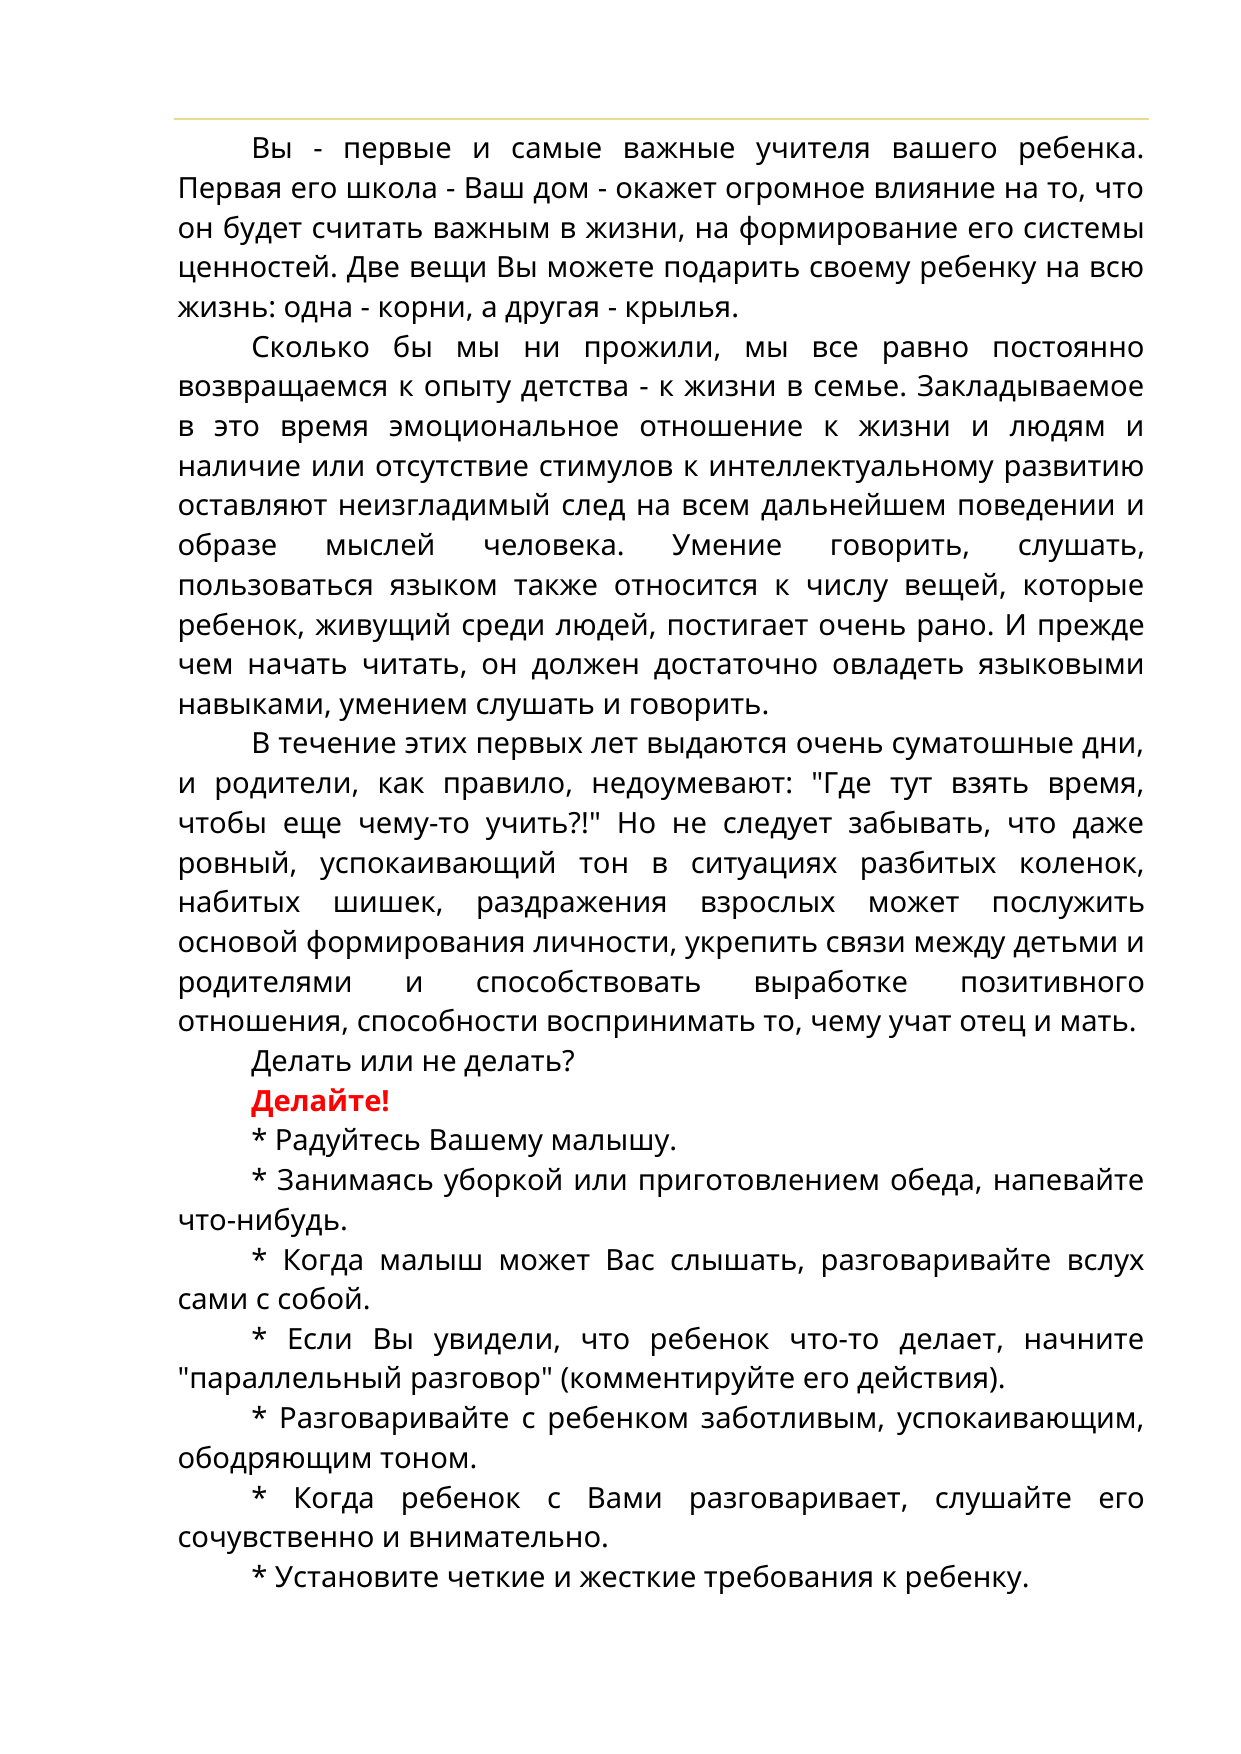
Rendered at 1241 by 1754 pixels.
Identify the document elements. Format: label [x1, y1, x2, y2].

table_header [174, 120, 1148, 1604]
